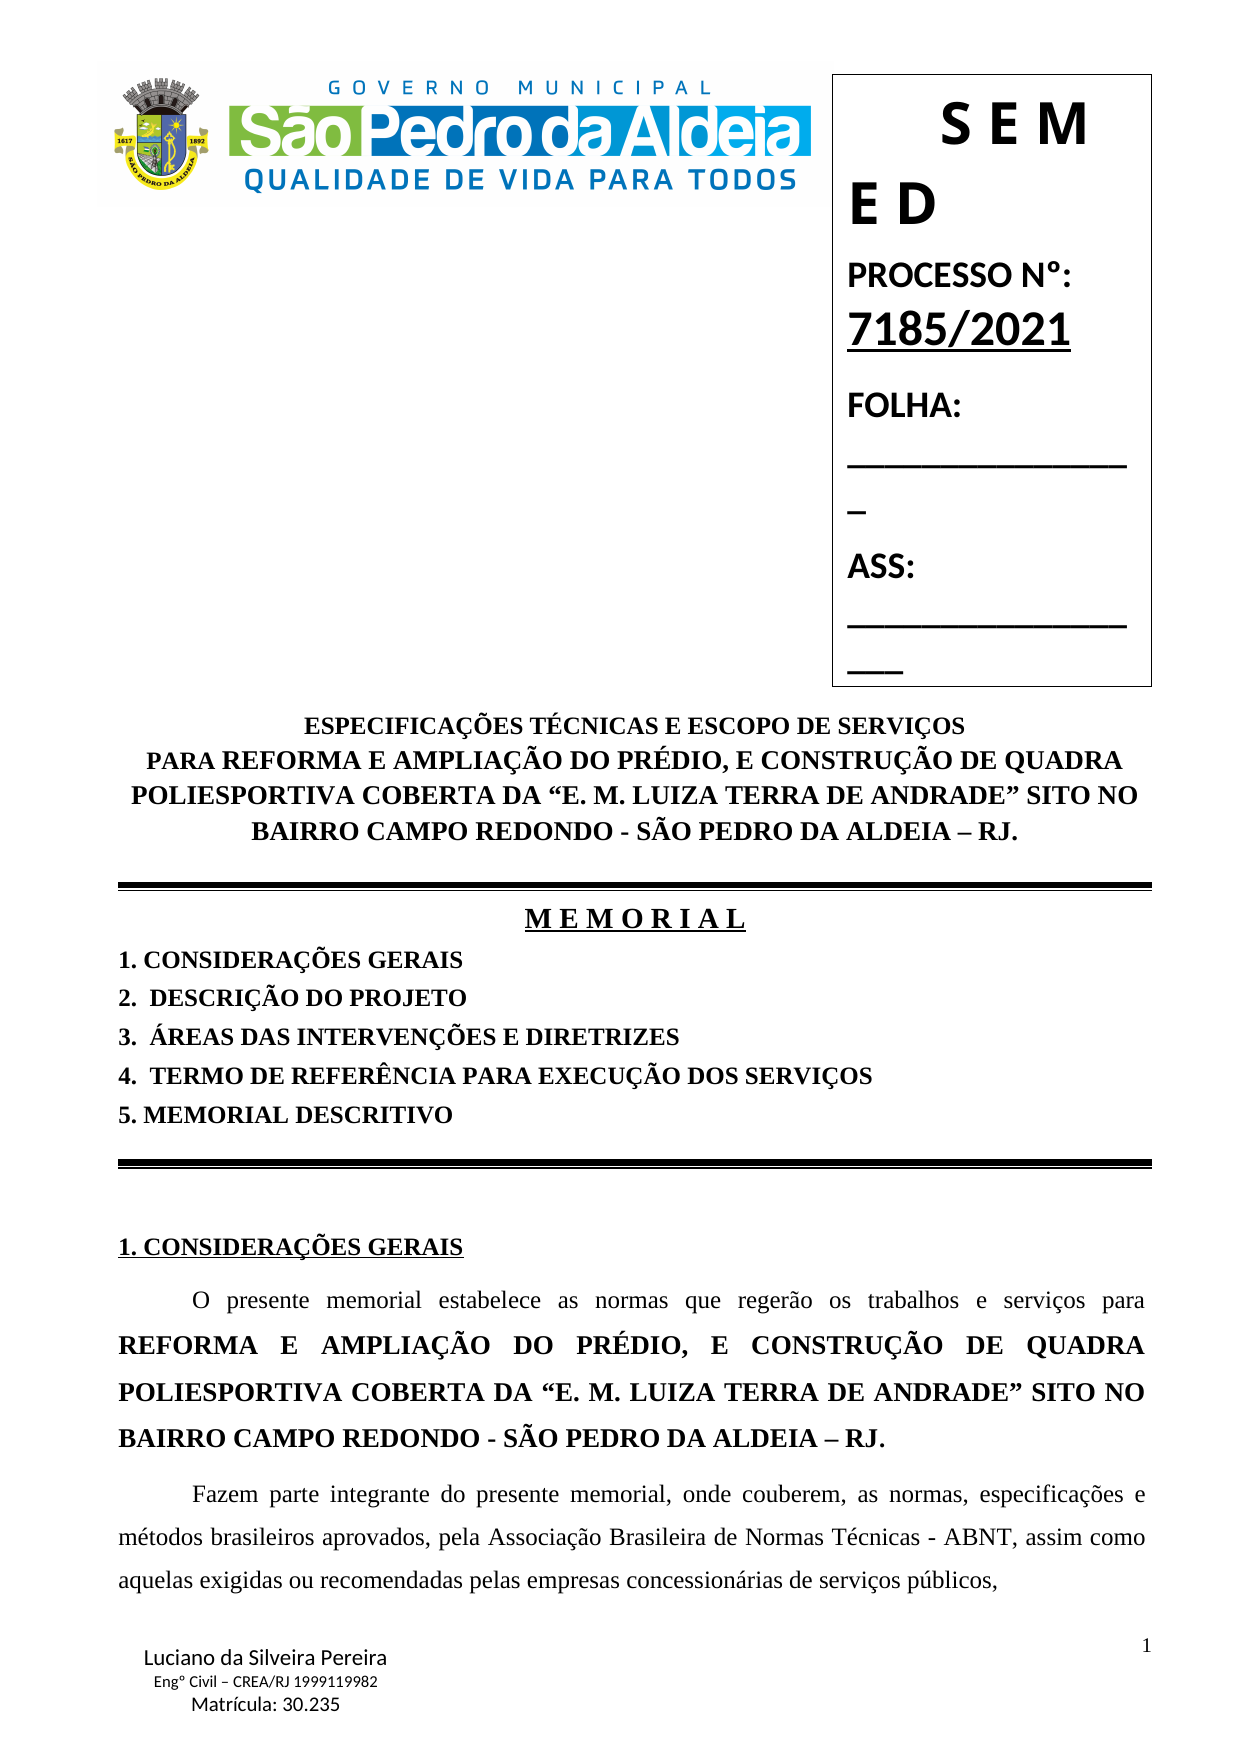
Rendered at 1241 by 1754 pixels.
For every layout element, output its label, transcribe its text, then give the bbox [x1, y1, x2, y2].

subtitle 1. CONSIDERAÇÕES GERAIS [118, 1232, 1147, 1261]
text Fazem parte integrante do presente memorial, onde couberem, as normas, especificações e métodos brasileiros aprovados, pela Associação Brasileira de Normas Técnicas - ABNT, assim como aquelas exigidas ou recomendadas pelas empresas concessionárias de serviços públicos, [118, 1479, 1147, 1594]
subtitle 3. ÁREAS DAS INTERVENÇÕES E DIRETRIZES [118, 1022, 1206, 1051]
text ESPECIFICAÇÕES TÉCNICAS E ESCOPO DE SERVIÇOS [118, 711, 1152, 739]
text 5. MEMORIAL DESCRITIVO [118, 1100, 1152, 1128]
text M E M O R I A L [118, 901, 1152, 935]
text 2. DESCRIÇÃO DO PROJETO [118, 983, 1206, 1012]
text O presente memorial estabelece as normas que regerão os trabalhos e serviços para REFORMA E AMPLIAÇÃO DO PRÉDIO, E CONSTRUÇÃO DE QUADRA POLIESPORTIVA COBERTA DA “E. M. LUIZA TERRA DE ANDRADE” SITO NO BAIRRO CAMPO REDONDO - SÃO PEDRO DA ALDEIA – RJ. [118, 1285, 1147, 1454]
picture [96, 61, 835, 207]
subtitle 4. TERMO DE REFERÊNCIA PARA EXECUÇÃO DOS SERVIÇOS [118, 1061, 1206, 1090]
text PARA REFORMA E AMPLIAÇÃO DO PRÉDIO, E CONSTRUÇÃO DE QUADRA POLIESPORTIVA COBERTA DA “E. M. LUIZA TERRA DE ANDRADE” SITO NO BAIRRO CAMPO REDONDO - SÃO PEDRO DA ALDEIA – RJ. [118, 744, 1152, 846]
text 1. CONSIDERAÇÕES GERAIS [118, 945, 1206, 973]
